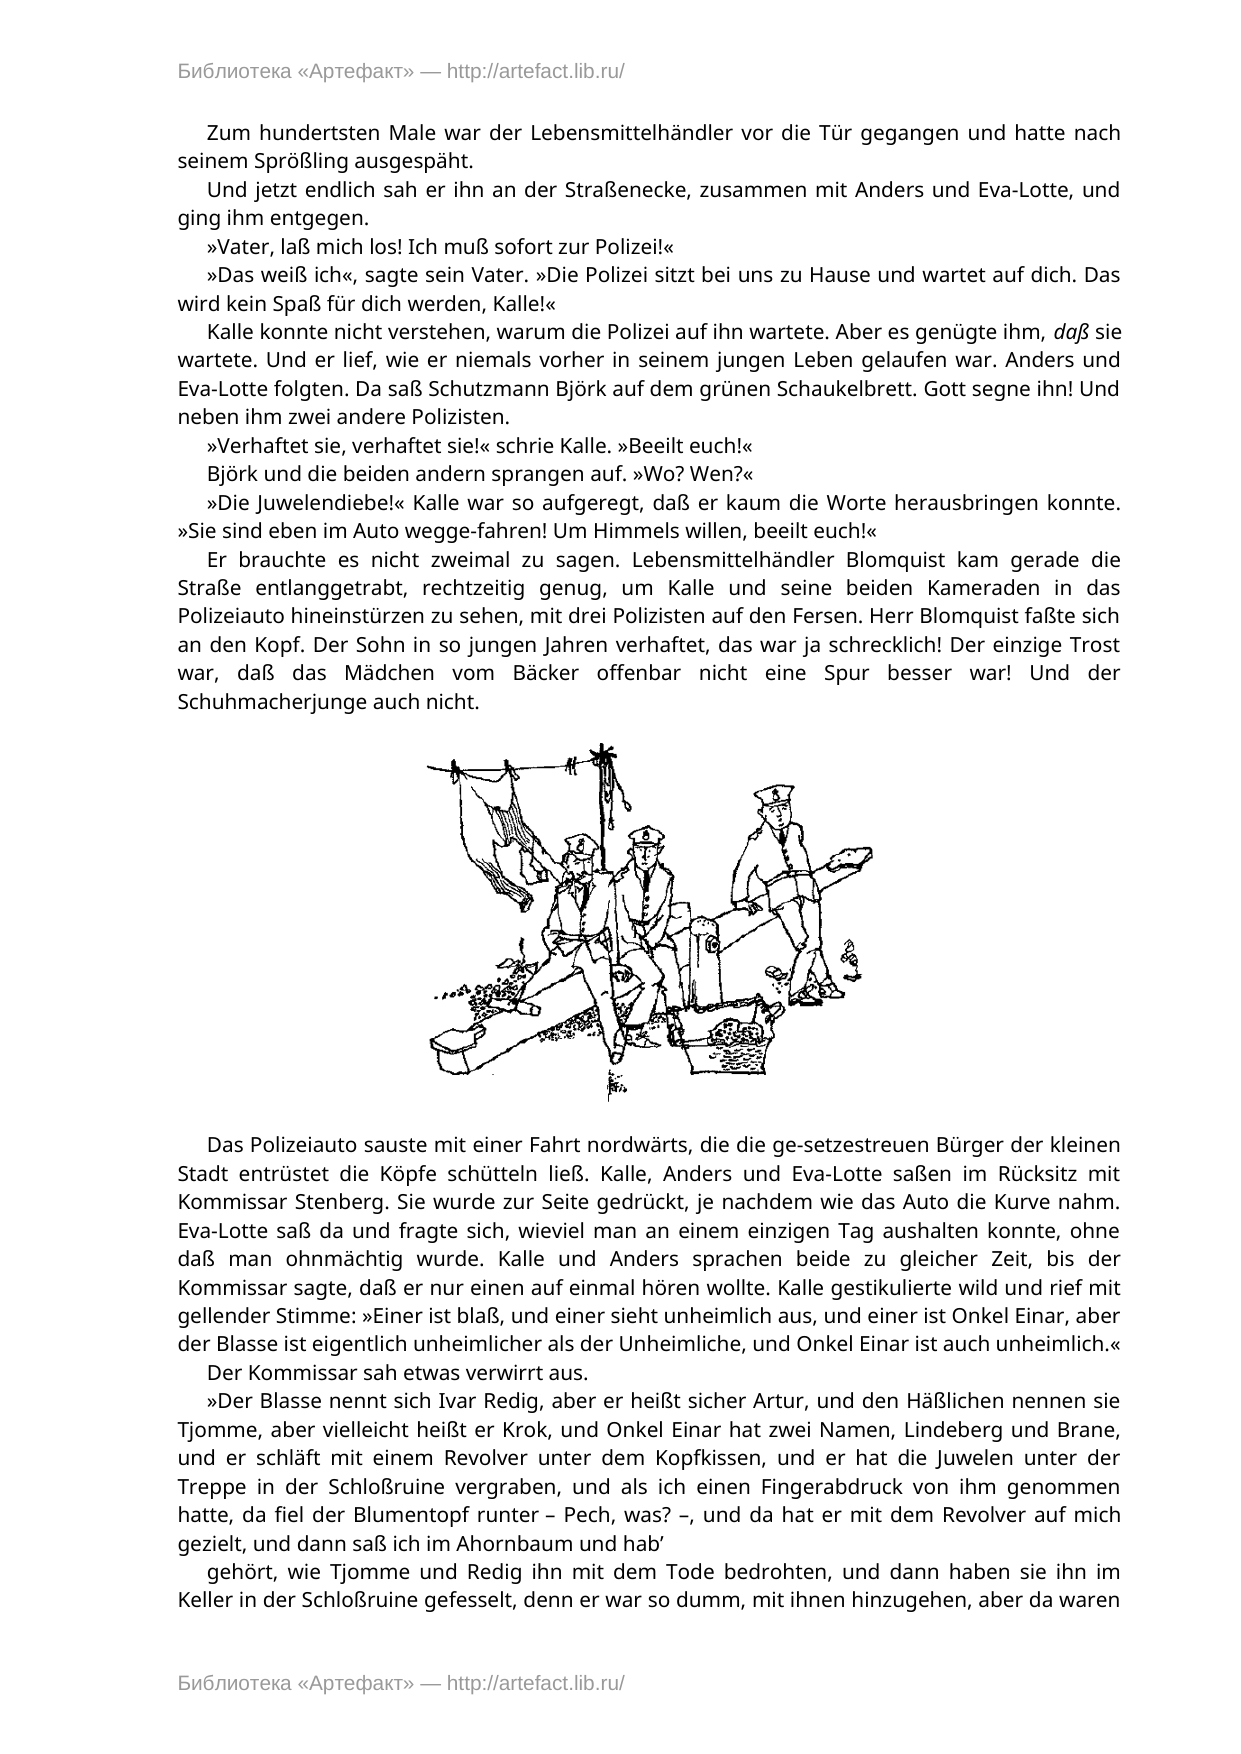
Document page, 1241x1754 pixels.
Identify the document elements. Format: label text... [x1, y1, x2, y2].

text Zum hundertsten Male war der Lebensmittelhändler vor die Tür gegangen und hatte nach seinem Sprößling ausgespäht. [177, 118, 1122, 175]
text Kalle konnte nicht verstehen, warum die Polizei auf ihn wartete. Aber es genügte ihm, daß sie wartete. Und er lief, wie er niemals vorher in seinem jungen Leben gelaufen war. Anders und Eva-Lotte folgten. Da saß Schutzmann Björk auf dem grünen Schaukelbrett. Gott segne ihn! Und neben ihm zwei andere Polizisten. [177, 317, 1122, 431]
text Der Kommissar sah etwas verwirrt aus. [177, 1358, 1122, 1386]
text »Verhaftet sie, verhaftet sie!« schrie Kalle. »Beeilt euch!« [177, 431, 1122, 459]
text »Der Blasse nennt sich Ivar Redig, aber er heißt sicher Artur, und den Häßlichen nennen sie Tjomme, aber vielleicht heißt er Krok, und Onkel Einar hat zwei Namen, Lindeberg und Brane, und er schläft mit einem Revolver unter dem Kopfkissen, und er hat die Juwelen unter der Treppe in der Schloßruine vergraben, und als ich einen Fingerabdruck von ihm genommen hatte, da fiel der Blumentopf runter – Pech, was? –, und da hat er mit dem Revolver auf mich gezielt, und dann saß ich im Ahornbaum und hab’ [177, 1386, 1122, 1557]
text »Vater, laß mich los! Ich muß sofort zur Polizei!« [177, 232, 1122, 260]
text Björk und die beiden andern sprangen auf. »Wo? Wen?« [177, 459, 1122, 488]
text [177, 1557, 1122, 1614]
text »Die Juwelendiebe!« Kalle war so aufgeregt, daß er kaum die Worte herausbringen konnte. »Sie sind eben im Auto wegge-fahren! Um Himmels willen, beeilt euch!« [177, 488, 1122, 545]
text Das Polizeiauto sauste mit einer Fahrt nordwärts, die die ge-setzestreuen Bürger der kleinen Stadt entrüstet die Köpfe schütteln ließ. Kalle, Anders und Eva-Lotte saßen im Rücksitz mit Kommissar Stenberg. Sie wurde zur Seite gedrückt, je nachdem wie das Auto die Kurve nahm. Eva-Lotte saß da und fragte sich, wieviel man an einem einzigen Tag aushalten konnte, ohne daß man ohnmächtig wurde. Kalle und Anders sprachen beide zu gleicher Zeit, bis der Kommissar sagte, daß er nur einen auf einmal hören wollte. Kalle gestikulierte wild und rief mit gellender Stimme: »Einer ist blaß, und einer sieht unheimlich aus, und einer ist Onkel Einar, aber der Blasse ist eigentlich unheimlicher als der Unheimliche, und Onkel Einar ist auch unheimlich.« [177, 1131, 1122, 1358]
text Er brauchte es nicht zweimal zu sagen. Lebensmittelhändler Blomquist kam gerade die Straße entlanggetrabt, rechtzeitig genug, um Kalle und seine beiden Kameraden in das Polizeiauto hineinstürzen zu sehen, mit drei Polizisten auf den Fersen. Herr Blomquist faßte sich an den Kopf. Der Sohn in so jungen Jahren verhaftet, das war ja schrecklich! Der einzige Trost war, daß das Mädchen vom Bäcker offenbar nicht eine Spur besser war! Und der Schuhmacherjunge auch nicht. [177, 545, 1122, 715]
picture [426, 743, 873, 1102]
text »Das weiß ich«, sagte sein Vater. »Die Polizei sitzt bei uns zu Hause und wartet auf dich. Das wird kein Spaß für dich werden, Kalle!« [177, 260, 1122, 317]
text Und jetzt endlich sah er ihn an der Straßenecke, zusammen mit Anders und Eva-Lotte, und ging ihm entgegen. [177, 175, 1122, 232]
